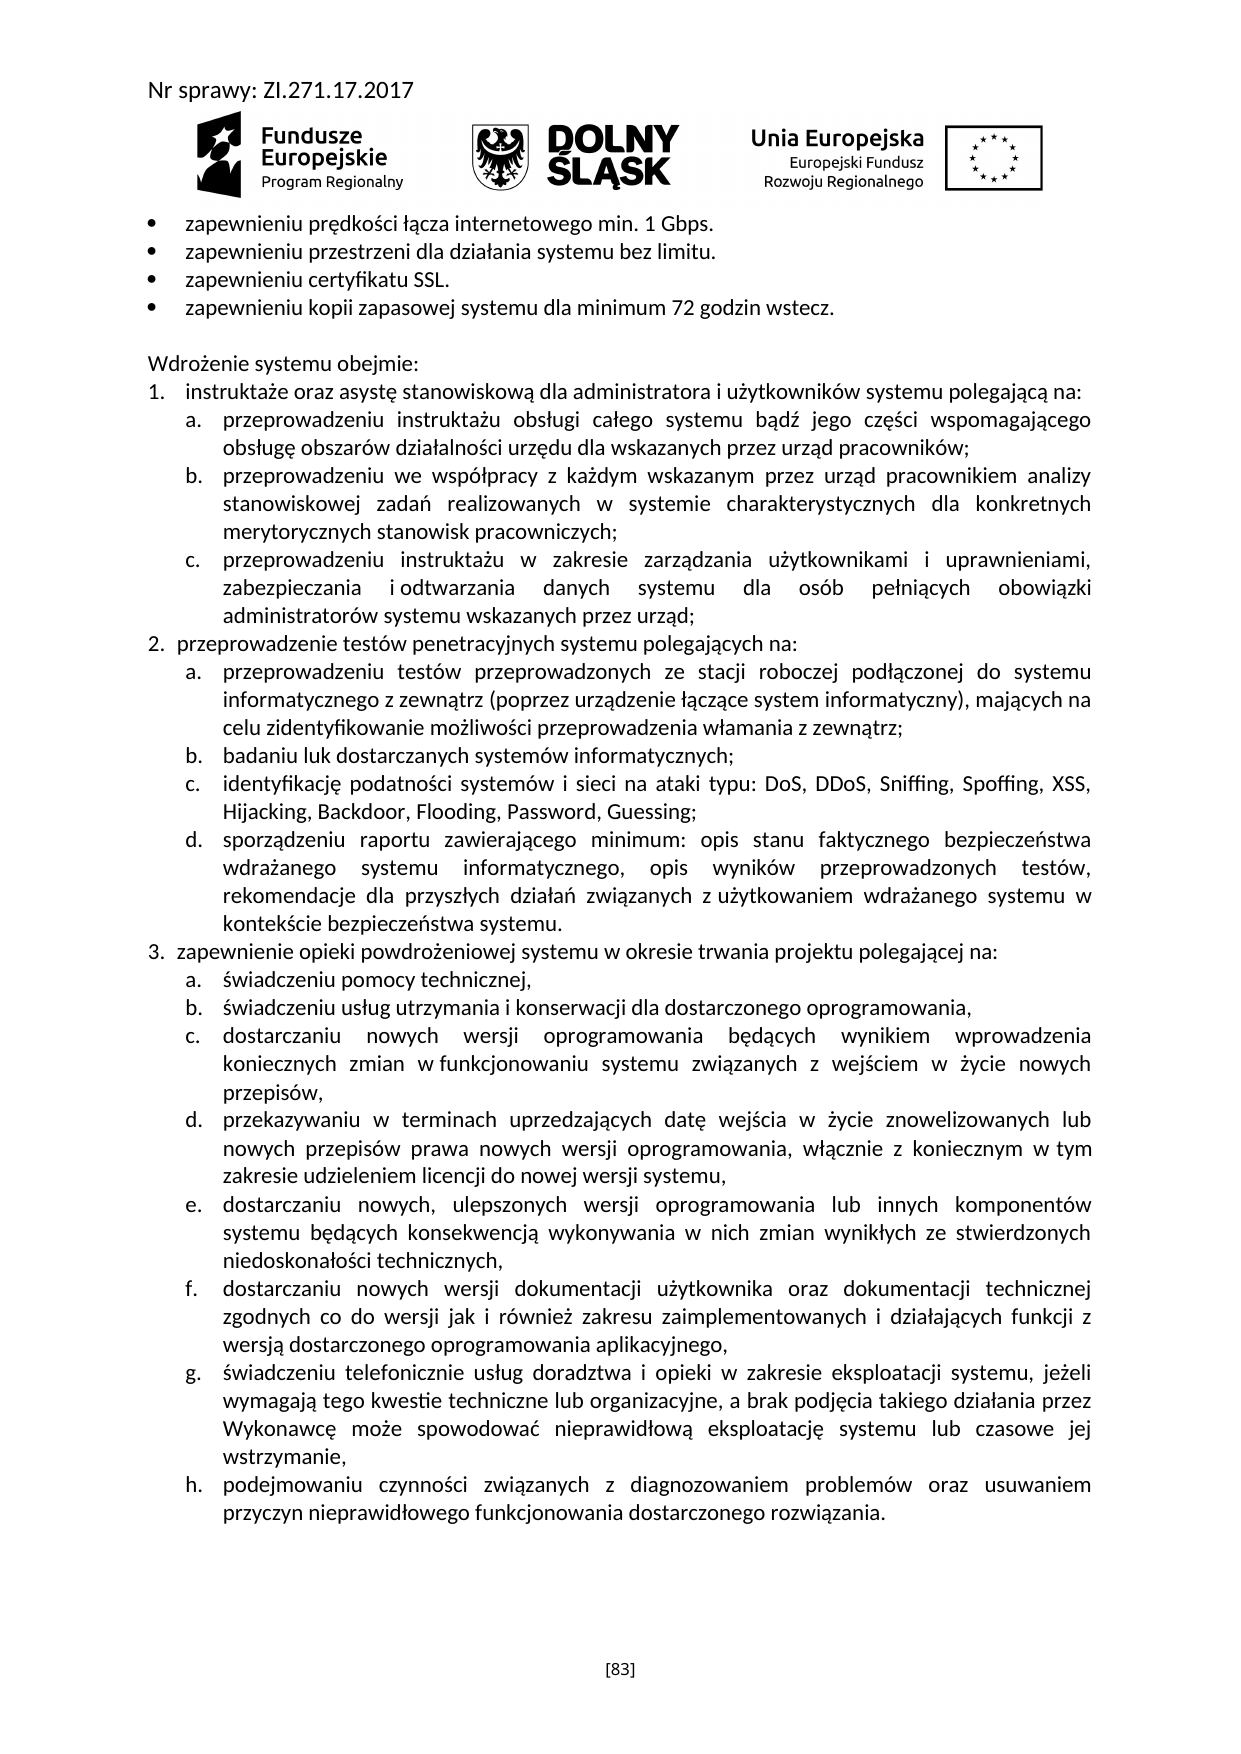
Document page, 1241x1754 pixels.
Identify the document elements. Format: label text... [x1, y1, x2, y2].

list zapewnieniu przestrzeni dla działania systemu bez limitu. [148, 237, 1093, 265]
text Wdrożenie systemu obejmie: [148, 349, 1093, 377]
list podejmowaniu czynności związanych z diagnozowaniem problemów oraz usuwaniem przyczyn nieprawidłowego funkcjonowania dostarczonego rozwiązania. [185, 1470, 1093, 1526]
list dostarczaniu nowych, ulepszonych wersji oprogramowania lub innych komponentów systemu będących konsekwencją wykonywania w nich zmian wynikłych ze stwierdzonych niedoskonałości technicznych, [185, 1190, 1093, 1274]
picture [197, 104, 1043, 209]
list dostarczaniu nowych wersji dokumentacji użytkownika oraz dokumentacji technicznej zgodnych co do wersji jak i również zakresu zaimplementowanych i działających funkcji z wersją dostarczonego oprogramowania aplikacyjnego, [185, 1274, 1093, 1358]
list zapewnieniu kopii zapasowej systemu dla minimum 72 godzin wstecz. [148, 293, 1093, 321]
list instruktaże oraz asystę stanowiskową dla administratora i użytkowników systemu polegającą na: [148, 377, 1093, 405]
list zapewnieniu prędkości łącza internetowego min. 1 Gbps. [148, 209, 1093, 237]
list zapewnienie opieki powdrożeniowej systemu w okresie trwania projektu polegającej na: [148, 937, 1093, 966]
list sporządzeniu raportu zawierającego minimum: opis stanu faktycznego bezpieczeństwa wdrażanego systemu informatycznego, opis wyników przeprowadzonych testów, rekomendacje dla przyszłych działań związanych z użytkowaniem wdrażanego systemu w kontekście bezpieczeństwa systemu. [185, 825, 1093, 937]
list świadczeniu pomocy technicznej, [185, 966, 1093, 993]
list przeprowadzeniu we współpracy z każdym wskazanym przez urząd pracownikiem analizy stanowiskowej zadań realizowanych w systemie charakterystycznych dla konkretnych merytorycznych stanowisk pracowniczych; [185, 461, 1093, 545]
list świadczeniu usług utrzymania i konserwacji dla dostarczonego oprogramowania, [185, 993, 1093, 1022]
list dostarczaniu nowych wersji oprogramowania będących wynikiem wprowadzenia koniecznych zmian w funkcjonowaniu systemu związanych z wejściem w życie nowych przepisów, [185, 1022, 1093, 1106]
list przeprowadzenie testów penetracyjnych systemu polegających na: [148, 629, 1093, 657]
list przeprowadzeniu instruktażu w zakresie zarządzania użytkownikami i uprawnieniami, zabezpieczania i odtwarzania danych systemu dla osób pełniących obowiązki administratorów systemu wskazanych przez urząd; [185, 545, 1093, 629]
list przeprowadzeniu testów przeprowadzonych ze stacji roboczej podłączonej do systemu informatycznego z zewnątrz (poprzez urządzenie łączące system informatyczny), mających na celu zidentyfikowanie możliwości przeprowadzenia włamania z zewnątrz; [185, 657, 1093, 741]
list identyfikację podatności systemów i sieci na ataki typu: DoS, DDoS, Sniffing, Spoffing, XSS, Hijacking, Backdoor, Flooding, Password, Guessing; [185, 769, 1093, 825]
list badaniu luk dostarczanych systemów informatycznych; [185, 741, 1093, 769]
list przeprowadzeniu instruktażu obsługi całego systemu bądź jego części wspomagającego obsługę obszarów działalności urzędu dla wskazanych przez urząd pracowników; [185, 405, 1093, 461]
list świadczeniu telefonicznie usług doradztwa i opieki w zakresie eksploatacji systemu, jeżeli wymagają tego kwestie techniczne lub organizacyjne, a brak podjęcia takiego działania przez Wykonawcę może spowodować nieprawidłową eksploatację systemu lub czasowe jej wstrzymanie, [185, 1358, 1093, 1470]
list przekazywaniu w terminach uprzedzających datę wejścia w życie znowelizowanych lub nowych przepisów prawa nowych wersji oprogramowania, włącznie z koniecznym w tym zakresie udzieleniem licencji do nowej wersji systemu, [185, 1106, 1093, 1190]
list zapewnieniu certyfikatu SSL. [148, 265, 1093, 293]
